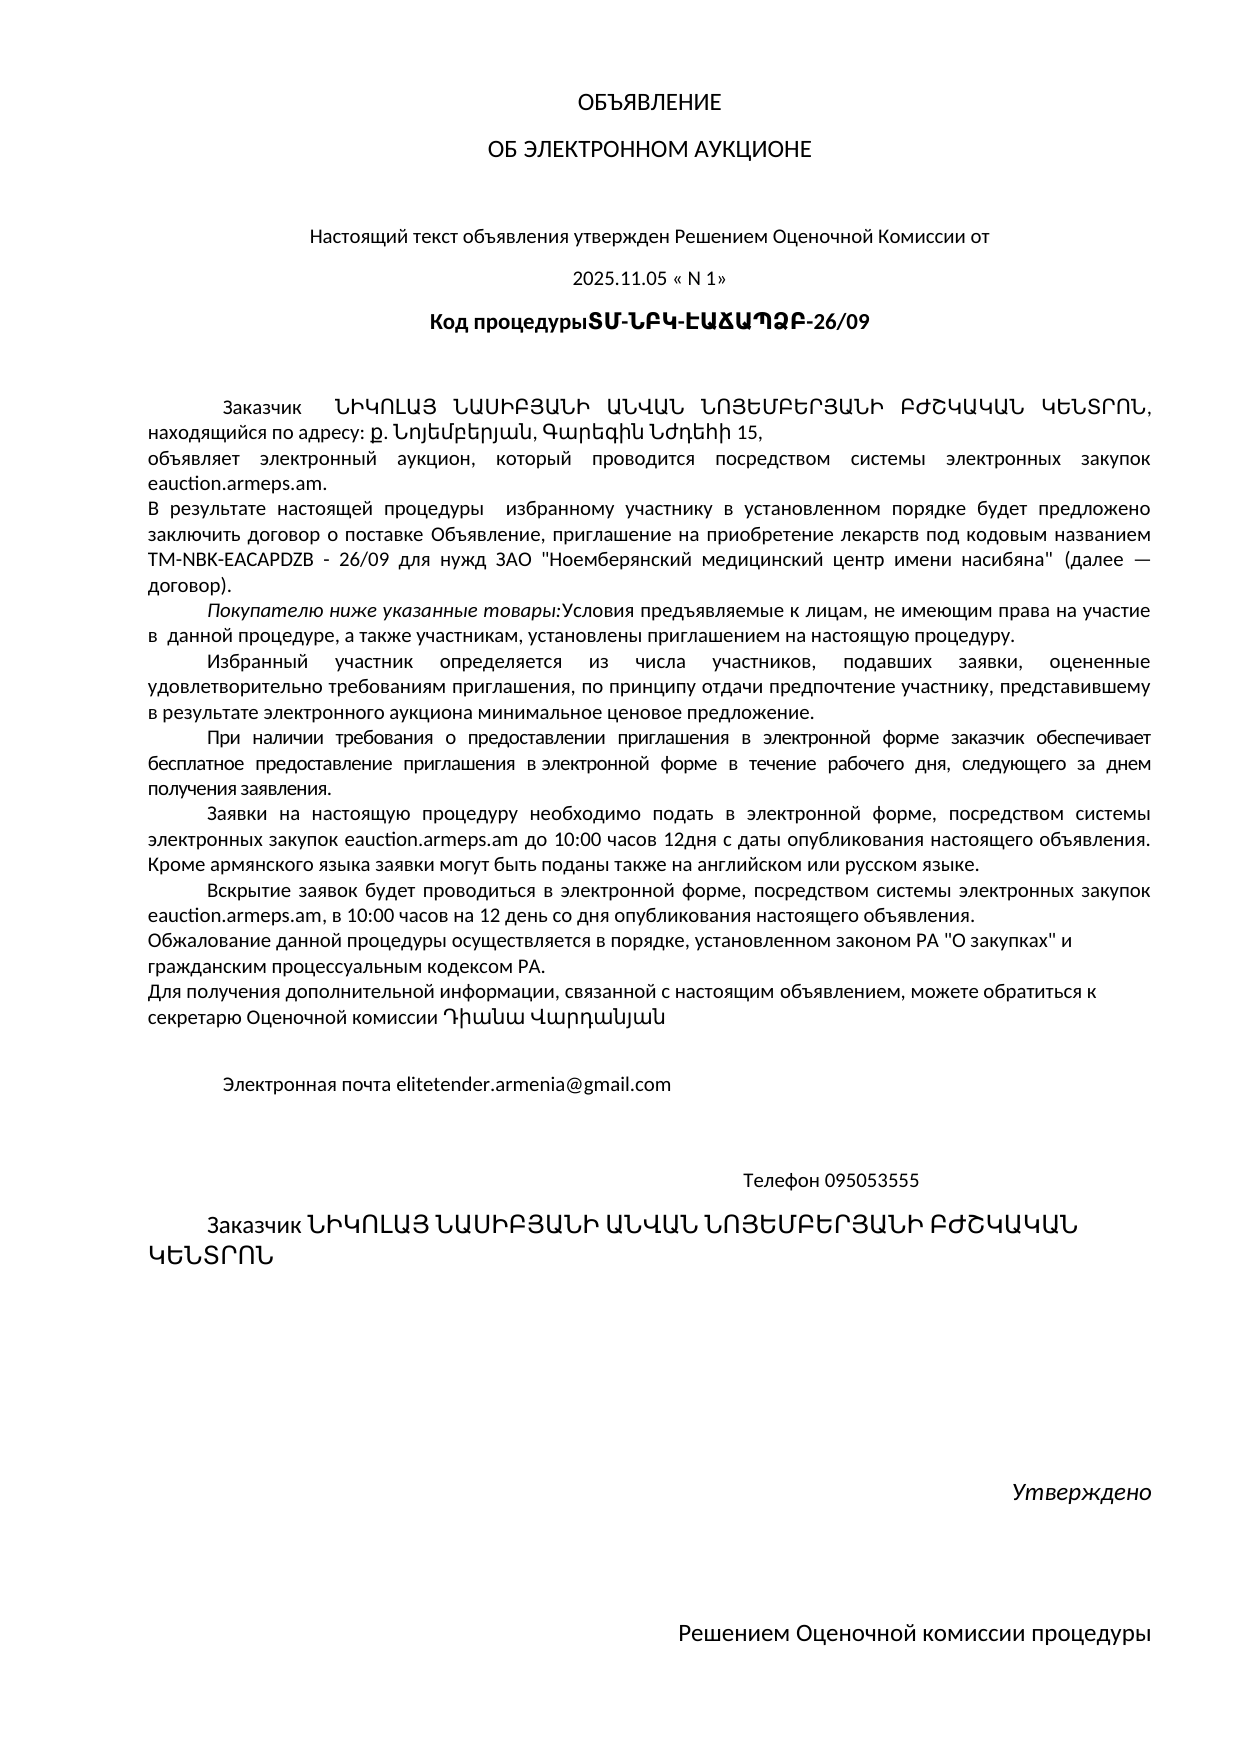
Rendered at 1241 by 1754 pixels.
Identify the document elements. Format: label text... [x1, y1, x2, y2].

text Для получения дополнительной информации, связанной с настоящим объявлением, можете обратиться к секретарю Оценочной комиссии Դիանա Վարդանյան [148, 978, 1152, 1029]
text Вскрытие заявок будет проводиться в электронной форме, посредством системы электронных закупок eauction.armeps.am, в 10:00 часов на 12 день со дня опубликования настоящего объявления. [148, 877, 1152, 928]
text Электронная почта elitetender.armenia@gmail.com [148, 1071, 1152, 1097]
text Обжалование данной процедуры осуществляется в порядке, установленном законом РА "О закупках" и гражданским процессуальным кодексом РА. [148, 928, 1152, 978]
text В результате настоящей процедуры избранному участнику в установленном порядке будет предложено заключить договор о поставке Объявление, приглашение на приобретение лекарств под кодовым названием TM-NBK-EACAPDZB - 26/09 для нужд ЗАО "Ноемберянский медицинский центр имени насибяна" (далее — договор). [148, 496, 1152, 597]
text Настоящий текст объявления утвержден Решением Оценочной Комиссии от [148, 223, 1152, 248]
text ОБЪЯВЛЕНИЕ [148, 86, 1152, 117]
text объявляет электронный аукцион, который проводится посредством системы электронных закупок eauction.armeps.am. [148, 445, 1152, 496]
text Избранный участник определяется из числа участников, подавших заявки, оцененные удовлетворительно требованиям приглашения, по принципу отдачи предпочтение участнику, представившему в результате электронного аукциона минимальное ценовое предложение. [148, 648, 1152, 724]
text Утверждено [148, 1476, 1152, 1506]
text Заказчик ՆԻԿՈԼԱՅ ՆԱՍԻԲՅԱՆԻ ԱՆՎԱՆ ՆՈՅԵՄԲԵՐՅԱՆԻ ԲԺՇԿԱԿԱՆ ԿԵՆՏՐՈՆ, находящийся по адресу: ք. Նոյեմբերյան, Գարեգին Նժդեհի 15, [148, 394, 1152, 445]
text Заявки на настоящую процедуру необходимо подать в электронной форме, посредством системы электронных закупок eauction.armeps.am до 10:00 часов 12дня с даты опубликования настоящего объявления. Кроме армянского языка заявки могут быть поданы также на английском или русском языке. [148, 801, 1152, 877]
text ОБ ЭЛЕКТРОННОМ АУКЦИОНЕ [148, 134, 1152, 164]
text Решением Оценочной комиссии процедуры [148, 1617, 1152, 1648]
text При наличии требования о предоставлении приглашения в электронной форме заказчик обеспечивает бесплатное предоставление приглашения в электронной форме в течение рабочего дня, следующего за днем получения заявления. [148, 724, 1152, 801]
text Телефон 095053555 [325, 1113, 1152, 1193]
text Заказчик ՆԻԿՈԼԱՅ ՆԱՍԻԲՅԱՆԻ ԱՆՎԱՆ ՆՈՅԵՄԲԵՐՅԱՆԻ ԲԺՇԿԱԿԱՆ ԿԵՆՏՐՈՆ [148, 1209, 1152, 1270]
text Код процедурыՏՄ-ՆԲԿ-ԷԱՃԱՊՁԲ-26/09 [148, 307, 1152, 335]
text 2025.11.05 « N 1» [148, 265, 1152, 290]
text Покупателю ниже указанные товары:Условия предъявляемые к лицам, не имеющим права на участие в данной процедуре, а также участникам, установлены приглашением на настоящую процедуру. [148, 597, 1152, 648]
